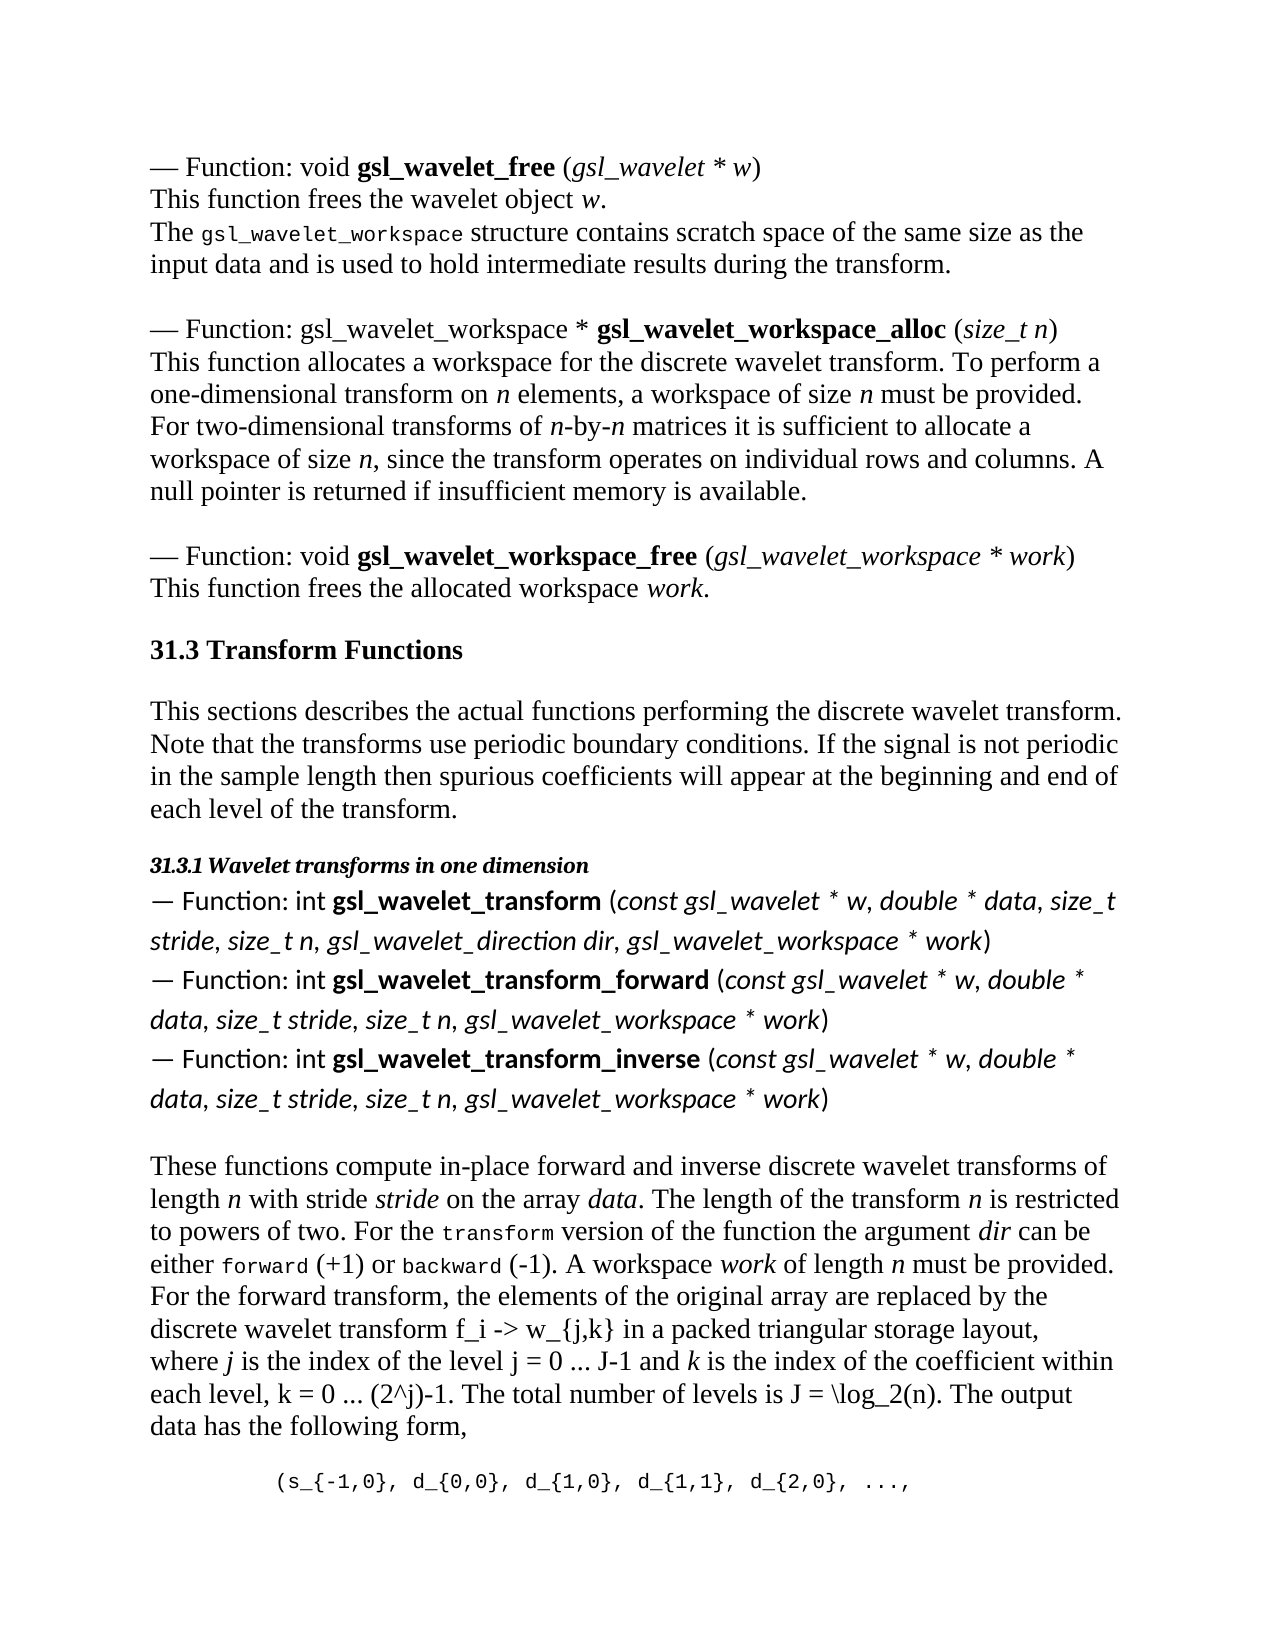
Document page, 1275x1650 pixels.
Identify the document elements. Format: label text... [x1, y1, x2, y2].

text — Function: int gsl_wavelet_transform (const gsl_wavelet * w, double * data, size_t stride, size_t n, gsl_wavelet_direction dir, gsl_wavelet_workspace * work) — Function: int gsl_wavelet_transform_forward (const gsl_wavelet * w, double * data, size_t stride, size_t n, gsl_wavelet_workspace * work) — Function: int gsl_wavelet_transform_inverse (const gsl_wavelet * w, double * data, size_t stride, size_t n, gsl_wavelet_workspace * work) [150, 883, 1125, 1115]
text — Function: void gsl_wavelet_workspace_free (gsl_wavelet_workspace * work) [150, 539, 1125, 571]
text These functions compute in-place forward and inverse discrete wavelet transforms of length n with stride stride on the array data. The length of the transform n is restricted to powers of two. For the transform version of the function the argument dir can be either forward (+1) or backward (-1). A workspace work of length n must be provided. [150, 1149, 1125, 1279]
subtitle 31.3.1 Wavelet transforms in one dimension [150, 853, 1125, 879]
text This function frees the wavelet object w. [150, 182, 1125, 215]
text This sections describes the actual functions performing the discrete wavelet transform. Note that the transforms use periodic boundary conditions. If the signal is not periodic in the sample length then spurious coefficients will appear at the beginning and end of each level of the transform. [150, 694, 1125, 824]
text This function allocates a workspace for the discrete wavelet transform. To perform a one-dimensional transform on n elements, a workspace of size n must be provided. For two-dimensional transforms of n-by-n matrices it is sufficient to allocate a workspace of size n, since the transform operates on individual rows and columns. A null pointer is returned if insufficient memory is available. [150, 344, 1125, 507]
text This function frees the allocated workspace work. [150, 571, 1125, 604]
subtitle 31.3 Transform Functions [150, 633, 1125, 665]
text For the forward transform, the elements of the original array are replaced by the discrete wavelet transform f_i -> w_{j,k} in a packed triangular storage layout, where j is the index of the level j = 0 ... J-1 and k is the index of the coefficient within each level, k = 0 ... (2^j)-1. The total number of levels is J = \log_2(n). The output data has the following form, [150, 1279, 1125, 1441]
text — Function: gsl_wavelet_workspace * gsl_wavelet_workspace_alloc (size_t n) [150, 312, 1125, 344]
text The gsl_wavelet_workspace structure contains scratch space of the same size as the input data and is used to hold intermediate results during the transform. [150, 215, 1125, 280]
text — Function: void gsl_wavelet_free (gsl_wavelet * w) [150, 150, 1125, 182]
text (s_{-1,0}, d_{0,0}, d_{1,0}, d_{1,1}, d_{2,0}, ..., [150, 1471, 1125, 1494]
